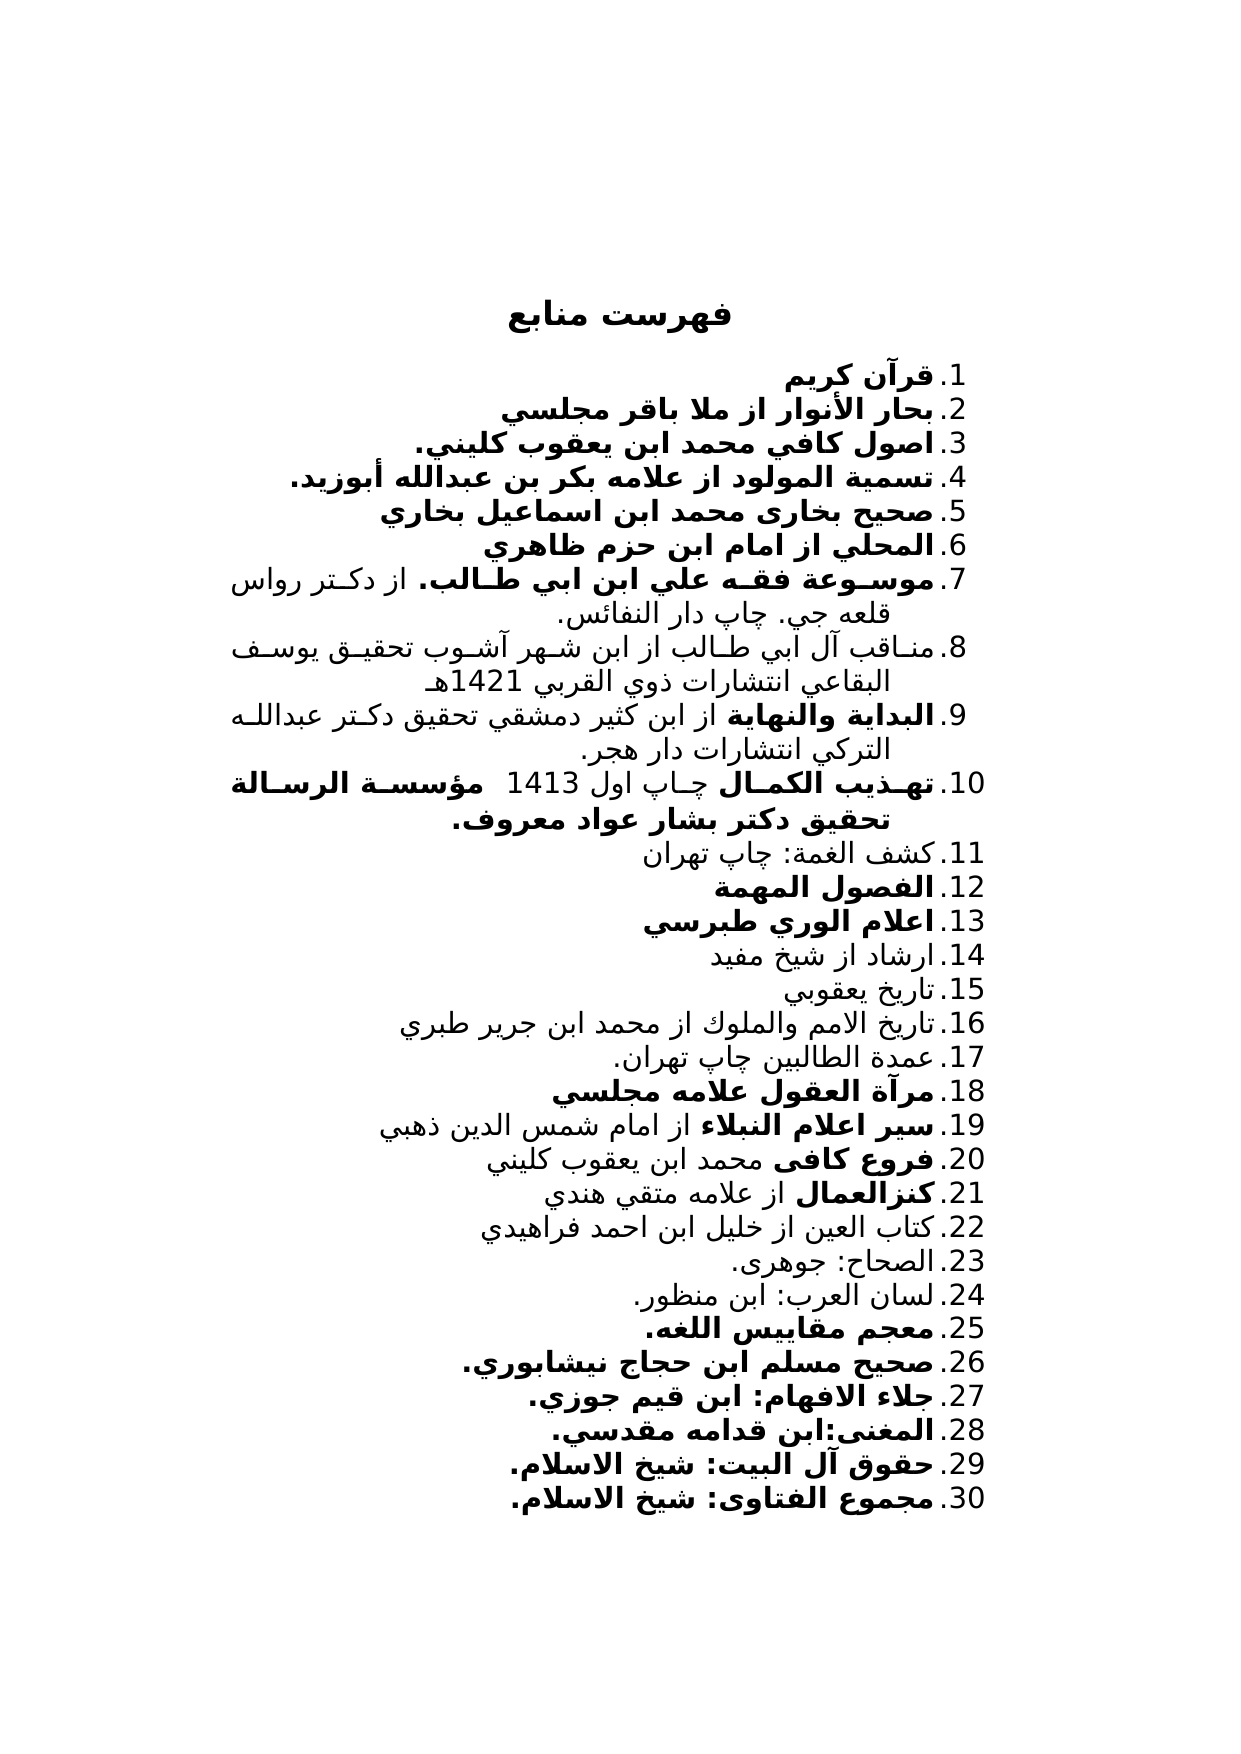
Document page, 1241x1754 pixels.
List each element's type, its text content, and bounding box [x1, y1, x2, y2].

list الصحاح: جوهرى. [230, 1244, 939, 1278]
list البداية والنهاية از ابن كثير دمشقي تحقيق دكتر عبدالله التركي انتشارات دار هجر. [230, 698, 939, 766]
list مرآة‌ العقول علامه مجلسي [230, 1074, 939, 1108]
list لسان العرب: ابن منظور. [230, 1278, 939, 1312]
list تاريخ الامم والملوك از محمد ابن جرير طبري [230, 1006, 939, 1040]
list مجموع الفتاوى: شيخ الاسلام. [230, 1482, 939, 1516]
list صحيح بخارى محمد ابن اسماعيل بخاري [230, 494, 939, 528]
list جلاء الافهام: ابن قيم جوزي. [230, 1380, 939, 1414]
list عمدة‌ الطالبين چاپ تهران. [230, 1040, 939, 1074]
list تهذيب الكمال چاپ اول 1413 مؤسسة الرسالة تحقيق دكتر بشار عواد معروف. [230, 766, 939, 836]
list فروع كافى محمد ابن يعقوب كليني [230, 1142, 939, 1176]
list حقوق آل البيت: شيخ الاسلام. [230, 1448, 939, 1482]
list كتاب العين از خليل ابن احمد فراهيدي [230, 1210, 939, 1244]
list المغنى:ابن قدامه مقدسي. [230, 1414, 939, 1448]
list مناقب آل ابي طالب از ابن شهر آشوب تحقيق يوسف البقاعي انتشارات ذوي القربي 1421هـ [230, 630, 939, 698]
list كنزالعمال از علامه متقي هندي [230, 1176, 939, 1210]
list تسمية المولود از علامه بكر بن عبدالله أبوزيد. [230, 461, 939, 494]
list اصول كافي محمد ابن يعقوب كليني. [230, 427, 939, 461]
list موسوعة فقه علي ابن ابي طالب. از دكتر رواس قلعه جي. چاپ دار النفائس. [230, 562, 939, 630]
list الفصول المهمة [230, 870, 939, 904]
list اعلام الوري طبرسي [230, 904, 939, 938]
text فهرست منابع [230, 295, 1010, 334]
list كشف الغمة: چاپ تهران [230, 836, 939, 870]
list سير اعلام النبلاء از امام شمس الدين ذهبي [230, 1108, 939, 1142]
list بحار الأنوار از ملا باقر مجلسي [230, 393, 939, 427]
list تاريخ يعقوبي [230, 972, 939, 1006]
list صحيح مسلم ابن حجاج نيشابوري. [230, 1346, 939, 1380]
list المحلي از امام ابن حزم ظاهري [230, 528, 939, 562]
list معجم مقاييس اللغه. [230, 1312, 939, 1346]
list قرآن كريم [230, 359, 939, 393]
list ارشاد از شيخ مفيد [230, 938, 939, 972]
